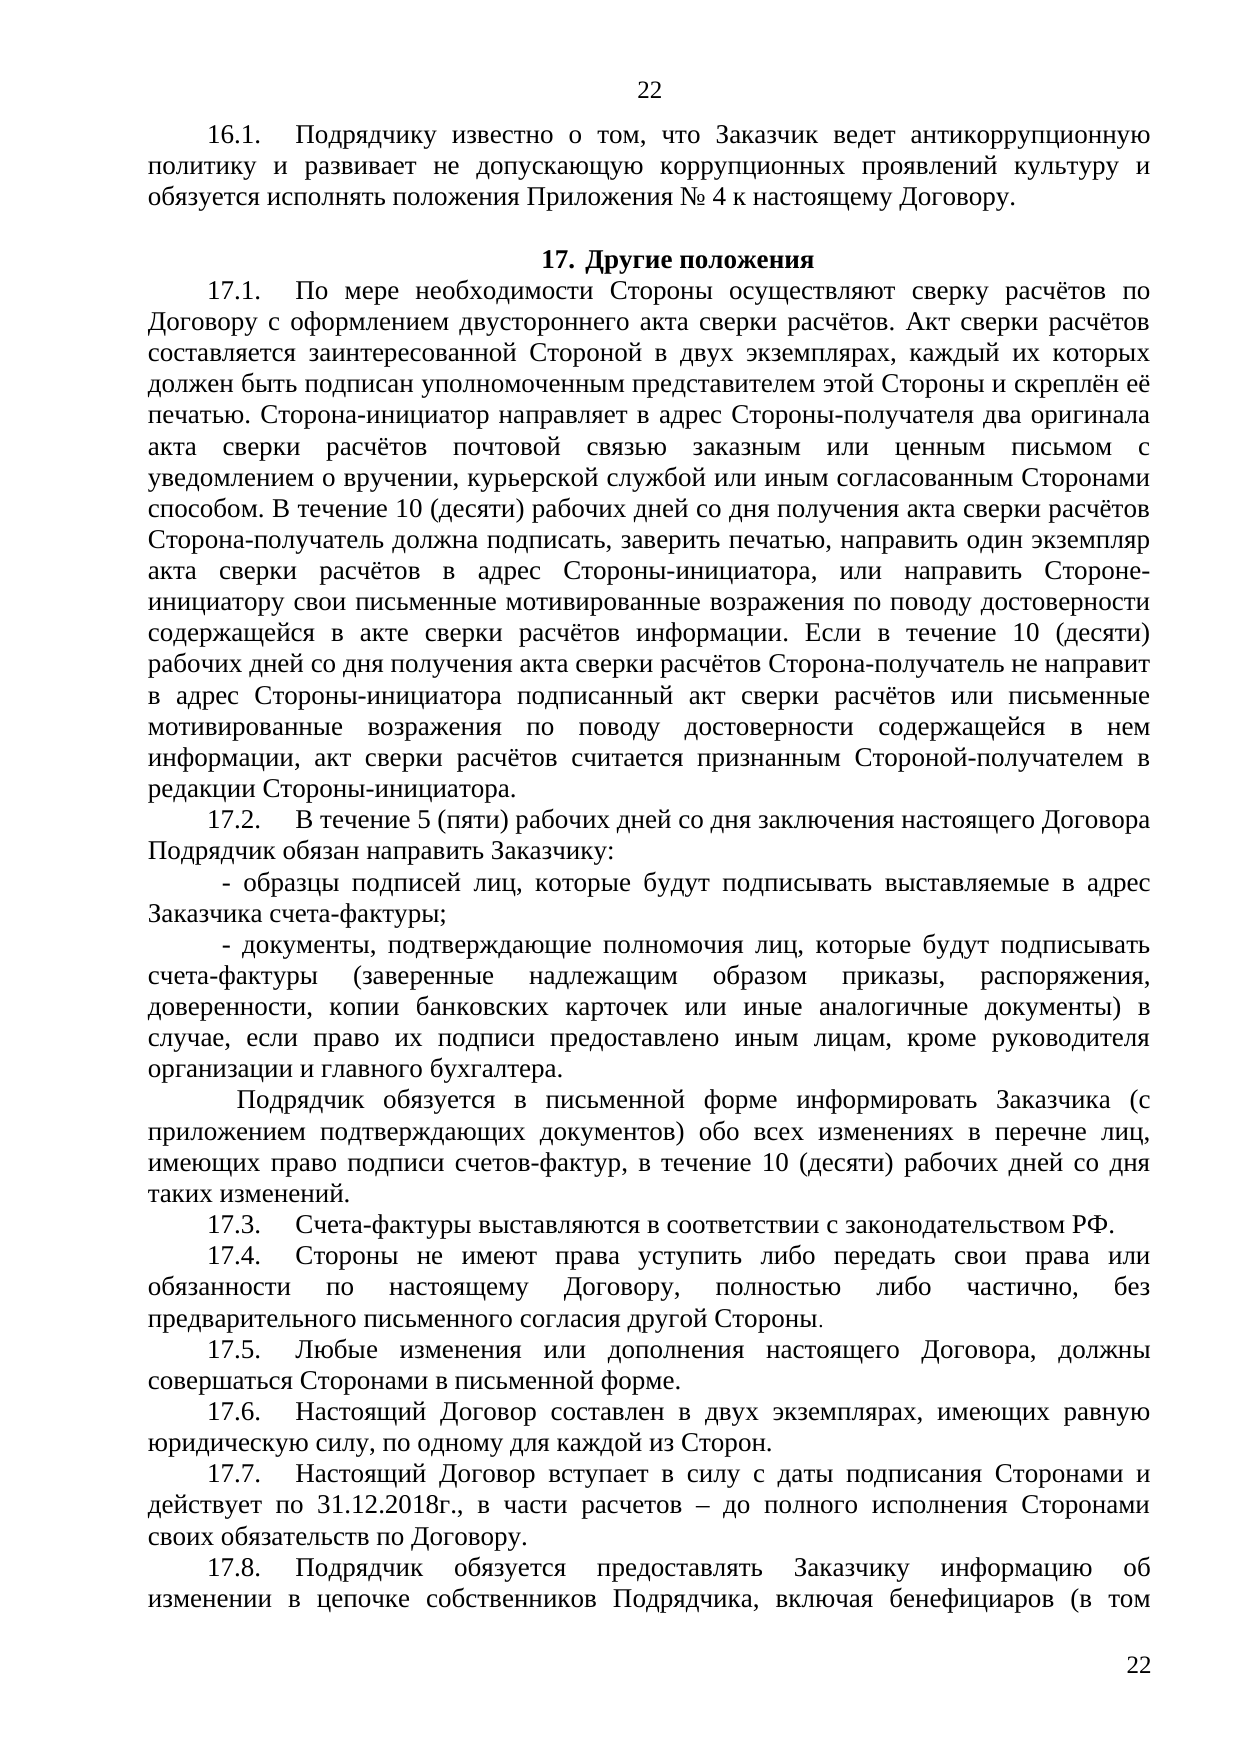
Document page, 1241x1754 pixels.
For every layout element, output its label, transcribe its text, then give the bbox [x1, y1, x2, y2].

list Счета-фактуры выставляются в соответствии с законодательством РФ. [148, 1208, 1152, 1239]
list Настоящий Договор составлен в двух экземплярах, имеющих равную юридическую силу, по одному для каждой из Сторон. [148, 1395, 1152, 1457]
list По мере необходимости Стороны осуществляют сверку расчётов по Договору с оформлением двустороннего акта сверки расчётов. Акт сверки расчётов составляется заинтересованной Стороной в двух экземплярах, каждый их которых должен быть подписан уполномоченным представителем этой Стороны и скреплён её печатью. Сторона-инициатор направляет в адрес Стороны-получателя два оригинала акта сверки расчётов почтовой связью заказным или ценным письмом с уведомлением о вручении, курьерской службой или иным согласованным Сторонами способом. В течение 10 (десяти) рабочих дней со дня получения акта сверки расчётов Сторона-получатель должна подписать, заверить печатью, направить один экземпляр акта сверки расчётов в адрес Стороны-инициатора, или направить Стороне-инициатору свои письменные мотивированные возражения по поводу достоверности содержащейся в акте сверки расчётов информации. Если в течение 10 (десяти) рабочих дней со дня получения акта сверки расчётов Сторона-получатель не направит в адрес Стороны-инициатора подписанный акт сверки расчётов или письменные мотивированные возражения по поводу достоверности содержащейся в нем информации, акт сверки расчётов считается признанным Стороной-получателем в редакции Стороны-инициатора. [148, 274, 1152, 803]
text - образцы подписей лиц, которые будут подписывать выставляемые в адрес Заказчика счета-фактуры; [148, 866, 1152, 928]
text Подрядчик обязуется в письменной форме информировать Заказчика (с приложением подтверждающих документов) обо всех изменениях в перечне лиц, имеющих право подписи счетов-фактур, в течение 10 (десяти) рабочих дней со дня таких изменений. [148, 1084, 1152, 1208]
list Стороны не имеют права уступить либо передать свои права или обязанности по настоящему Договору, полностью либо частично, без предварительного письменного согласия другой Стороны. [148, 1239, 1152, 1333]
list Настоящий Договор вступает в силу с даты подписания Сторонами и действует по 31.12.2018г., в части расчетов – до полного исполнения Сторонами своих обязательств по Договору. [148, 1457, 1152, 1551]
list В течение 5 (пяти) рабочих дней со дня заключения настоящего Договора Подрядчик обязан направить Заказчику: [148, 803, 1152, 866]
list Любые изменения или дополнения настоящего Договора, должны совершаться Сторонами в письменной форме. [148, 1333, 1152, 1395]
text - документы, подтверждающие полномочия лиц, которые будут подписывать счета-фактуры (заверенные надлежащим образом приказы, распоряжения, доверенности, копии банковских карточек или иные аналогичные документы) в случае, если право их подписи предоставлено иным лицам, кроме руководителя организации и главного бухгалтера. [148, 928, 1152, 1084]
list Другие положения [204, 243, 1152, 274]
list Подрядчику известно о том, что Заказчик ведет антикоррупционную политику и развивает не допускающую коррупционных проявлений культуру и обязуется исполнять положения Приложения № 4 к настоящему Договору. [148, 118, 1152, 212]
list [148, 1551, 1152, 1613]
